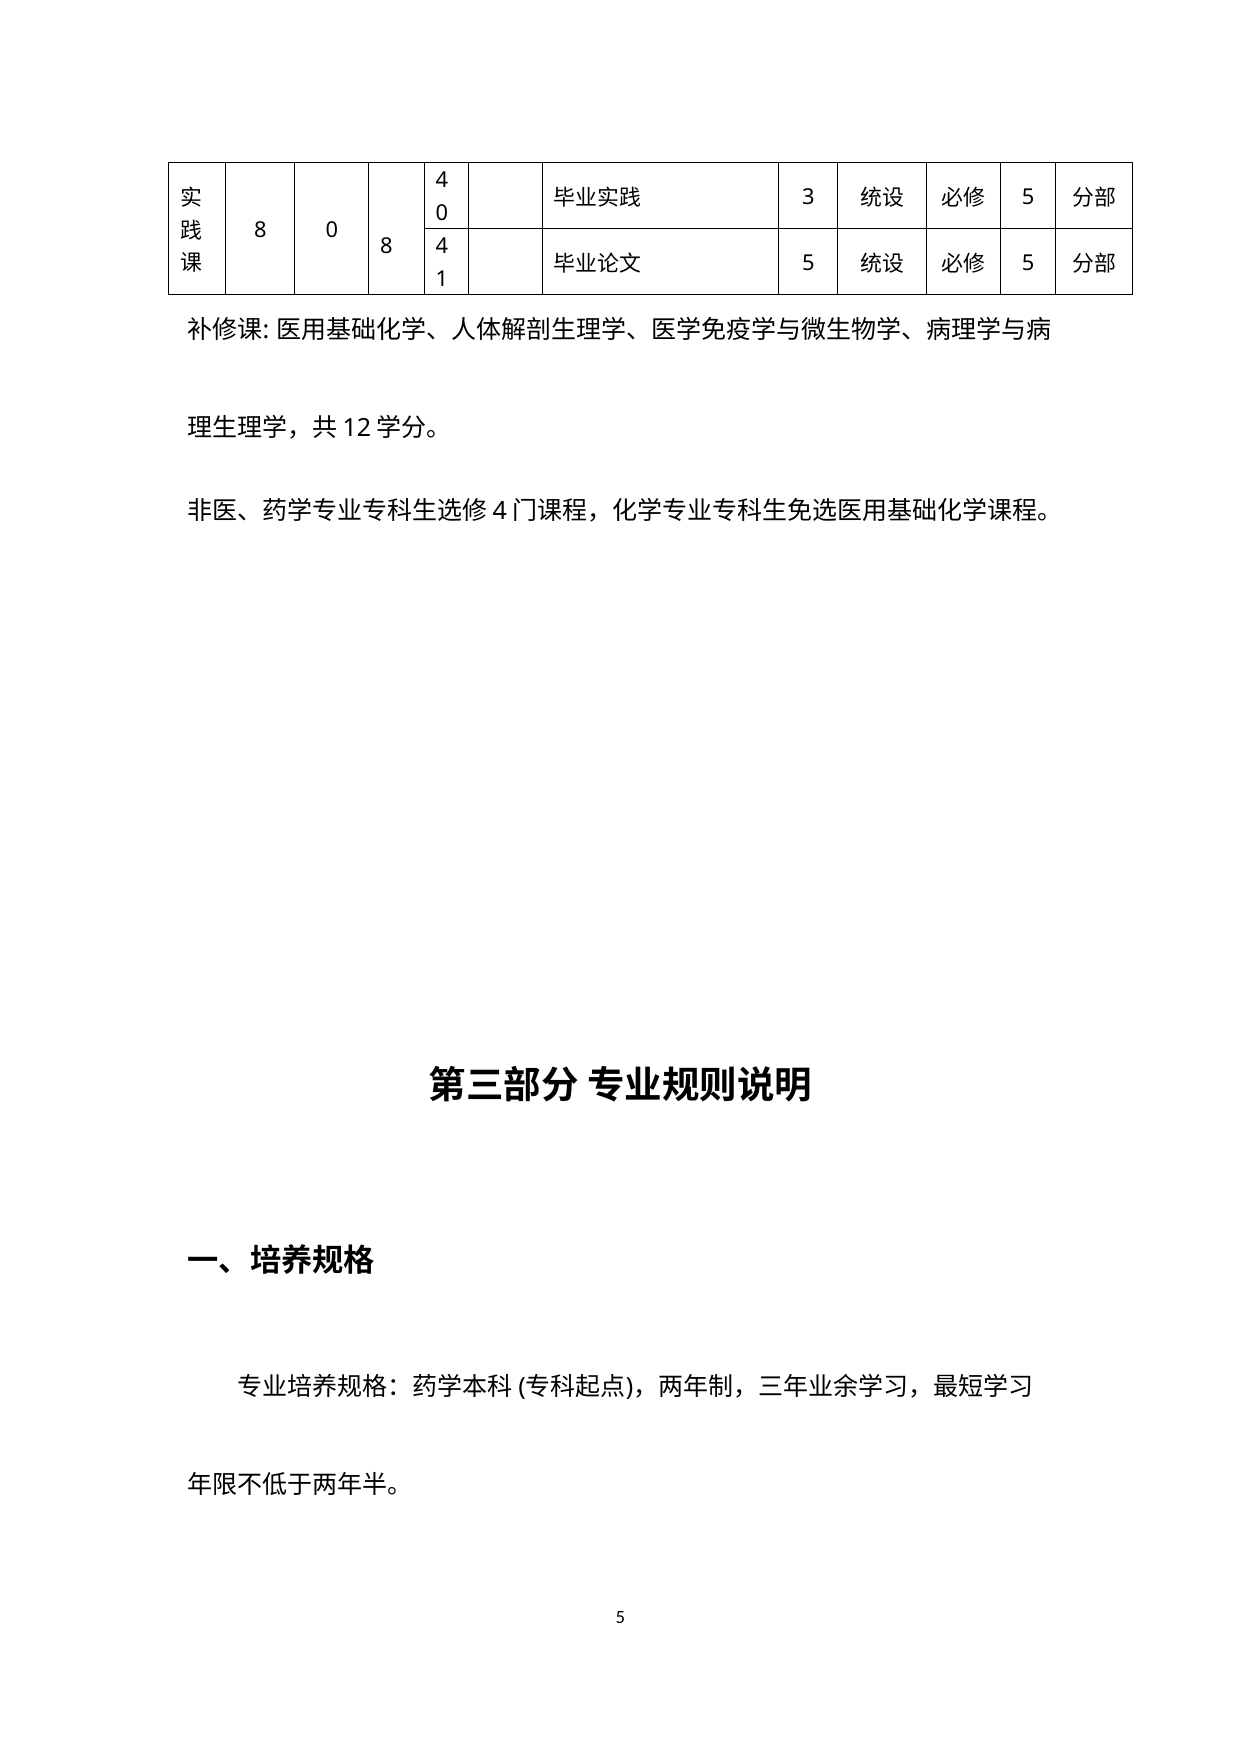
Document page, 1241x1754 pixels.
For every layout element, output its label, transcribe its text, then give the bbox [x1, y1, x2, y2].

table_cell 统设 [838, 163, 926, 228]
table_cell 实践课 [169, 163, 225, 294]
text 补修课: 医用基础化学、人体解剖生理学、医学免疫学与微生物学、病理学与病理生理学，共12学分。 [187, 295, 1053, 458]
table_cell 0 [295, 163, 368, 294]
table_cell [469, 163, 542, 228]
table_cell 毕业论文 [543, 229, 778, 294]
table_cell 3 [779, 163, 837, 228]
table_cell 40 [425, 163, 468, 228]
text 非医、药学专业专科生选修4门课程，化学专业专科生免选医用基础化学课程。 [187, 476, 1053, 541]
table_cell 必修 [927, 229, 1000, 294]
table_cell 毕业实践 [543, 163, 778, 228]
table_cell [469, 229, 542, 294]
table_cell 统设 [838, 229, 926, 294]
table_cell 8 [369, 163, 424, 294]
table_cell 5 [779, 229, 837, 294]
table_cell 分部 [1056, 163, 1132, 228]
table_cell 分部 [1056, 229, 1132, 294]
table_cell 5 [1001, 229, 1055, 294]
table_cell 41 [425, 229, 468, 294]
table_cell 必修 [927, 163, 1000, 228]
text 专业培养规格：药学本科 (专科起点)，两年制，三年业余学习，最短学习年限不低于两年半。 [187, 1352, 1053, 1515]
subtitle 第三部分 专业规则说明 [187, 1049, 1053, 1114]
table_cell 5 [1001, 163, 1055, 228]
table_cell 8 [226, 163, 294, 294]
subtitle 一、培养规格 [187, 1225, 1053, 1290]
